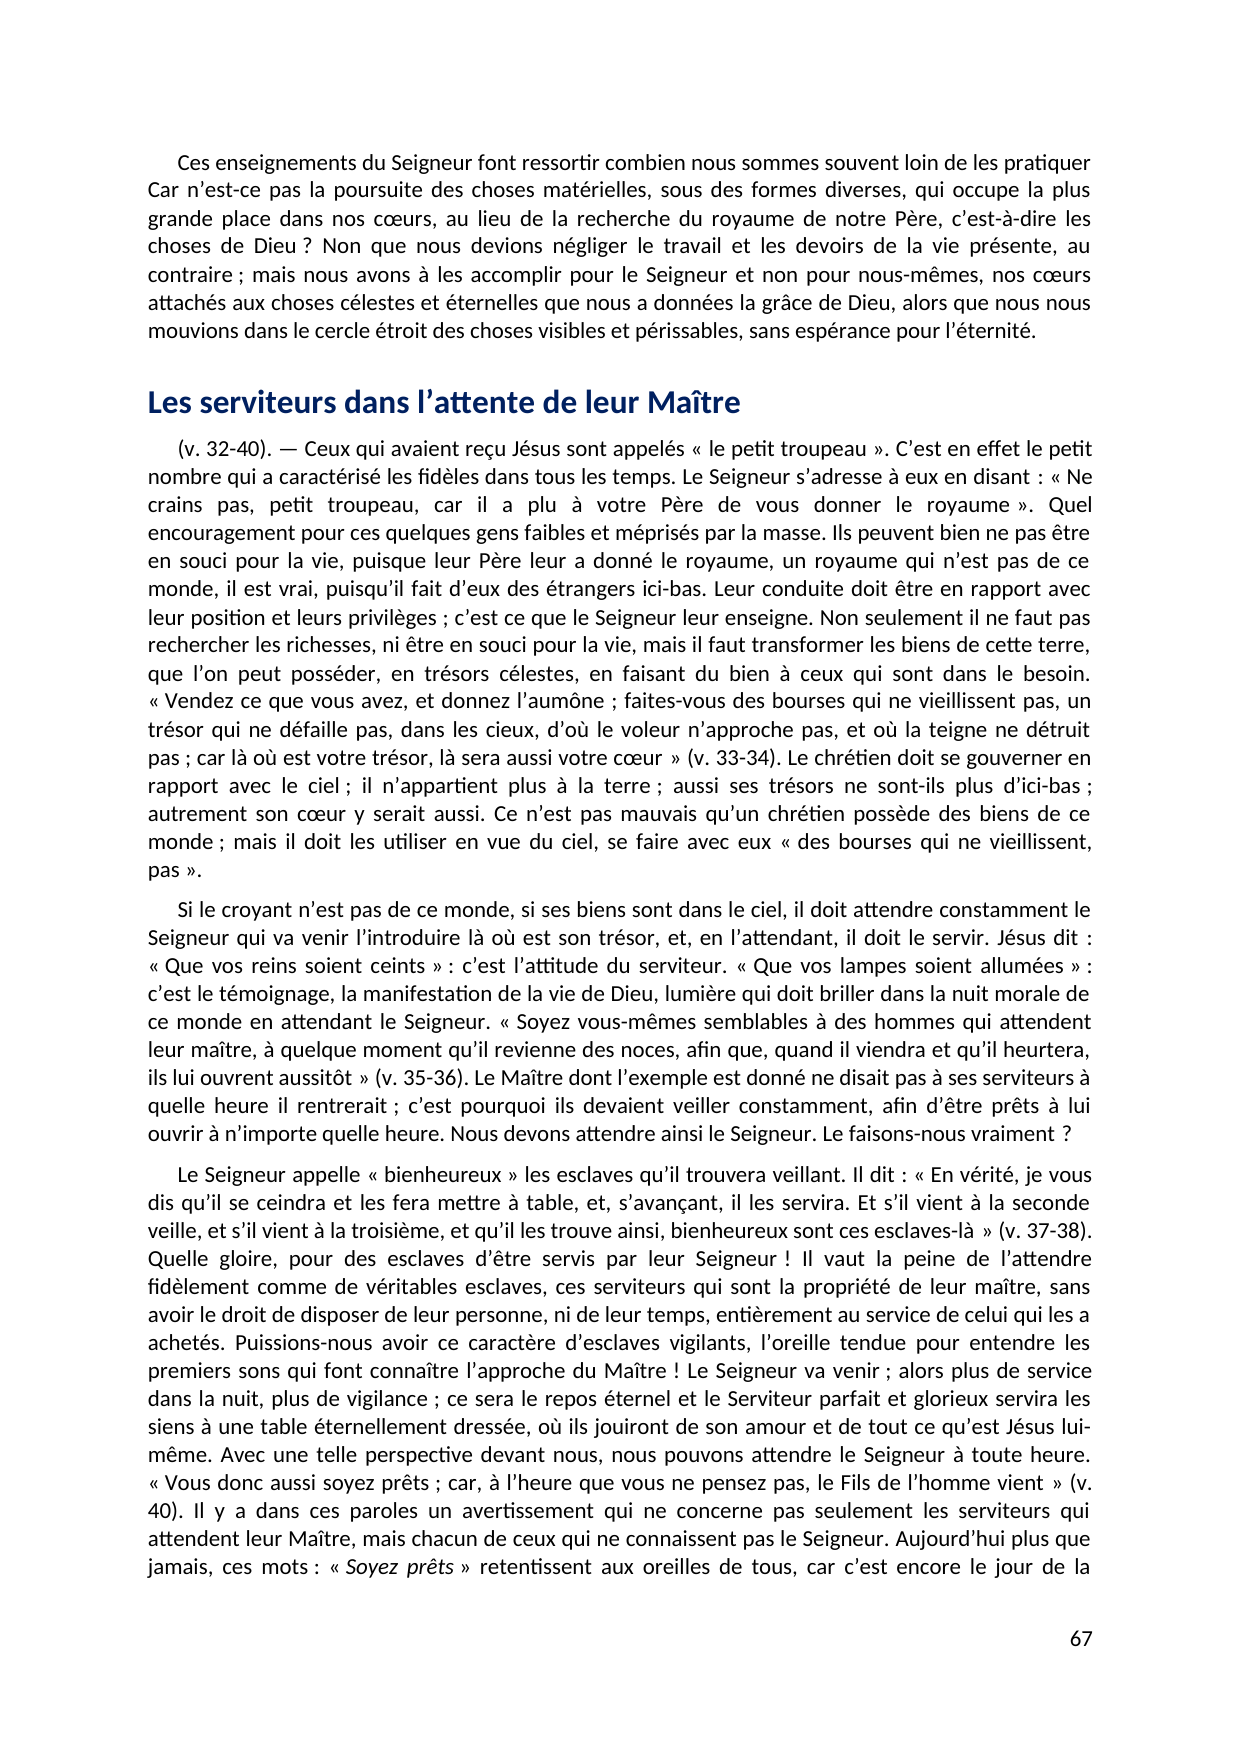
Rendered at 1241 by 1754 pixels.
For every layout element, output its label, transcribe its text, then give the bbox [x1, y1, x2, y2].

text Ces enseignements du Seigneur font ressortir combien nous sommes souvent loin de les pratiquer Car n’est-ce pas la poursuite des choses matérielles, sous des formes diverses, qui occupe la plus grande place dans nos cœurs, au lieu de la recherche du royaume de notre Père, c’est-à-dire les choses de Dieu ? Non que nous devions négliger le travail et les devoirs de la vie présente, au contraire ; mais nous avons à les accomplir pour le Seigneur et non pour nous-mêmes, nos cœurs attachés aux choses célestes et éternelles que nous a données la grâce de Dieu, alors que nous nous mouvions dans le cercle étroit des choses visibles et périssables, sans espérance pour l’éternité. [148, 148, 1093, 344]
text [148, 1160, 1093, 1580]
text (v. 32-40). — Ceux qui avaient reçu Jésus sont appelés « le petit troupeau ». C’est en effet le petit nombre qui a caractérisé les fidèles dans tous les temps. Le Seigneur s’adresse à eux en disant : « Ne crains pas, petit troupeau, car il a plu à votre Père de vous donner le royaume ». Quel encouragement pour ces quelques gens faibles et méprisés par la masse. Ils peuvent bien ne pas être en souci pour la vie, puisque leur Père leur a donné le royaume, un royaume qui n’est pas de ce monde, il est vrai, puisqu’il fait d’eux des étrangers ici-bas. Leur conduite doit être en rapport avec leur position et leurs privilèges ; c’est ce que le Seigneur leur enseigne. Non seulement il ne faut pas rechercher les richesses, ni être en souci pour la vie, mais il faut transformer les biens de cette terre, que l’on peut posséder, en trésors célestes, en faisant du bien à ceux qui sont dans le besoin. « Vendez ce que vous avez, et donnez l’aumône ; faites-vous des bourses qui ne vieillissent pas, un trésor qui ne défaille pas, dans les cieux, d’où le voleur n’approche pas, et où la teigne ne détruit pas ; car là où est votre trésor, là sera aussi votre cœur » (v. 33-34). Le chrétien doit se gouverner en rapport avec le ciel ; il n’appartient plus à la terre ; aussi ses trésors ne sont-ils plus d’ici-bas ; autrement son cœur y serait aussi. Ce n’est pas mauvais qu’un chrétien possède des biens de ce monde ; mais il doit les utiliser en vue du ciel, se faire avec eux « des bourses qui ne vieillissent, pas ». [148, 434, 1093, 883]
subtitle Les serviteurs dans l’attente de leur Maître [148, 381, 1093, 422]
text Si le croyant n’est pas de ce monde, si ses biens sont dans le ciel, il doit attendre constamment le Seigneur qui va venir l’introduire là où est son trésor, et, en l’attendant, il doit le servir. Jésus dit : « Que vos reins soient ceints » : c’est l’attitude du serviteur. « Que vos lampes soient allumées » : c’est le témoignage, la manifestation de la vie de Dieu, lumière qui doit briller dans la nuit morale de ce monde en attendant le Seigneur. « Soyez vous-mêmes semblables à des hommes qui attendent leur maître, à quelque moment qu’il revienne des noces, afin que, quand il viendra et qu’il heurtera, ils lui ouvrent aussitôt » (v. 35-36). Le Maître dont l’exemple est donné ne disait pas à ses serviteurs à quelle heure il rentrerait ; c’est pourquoi ils devaient veiller constamment, afin d’être prêts à lui ouvrir à n’importe quelle heure. Nous devons attendre ainsi le Seigneur. Le faisons-nous vraiment ? [148, 895, 1093, 1147]
